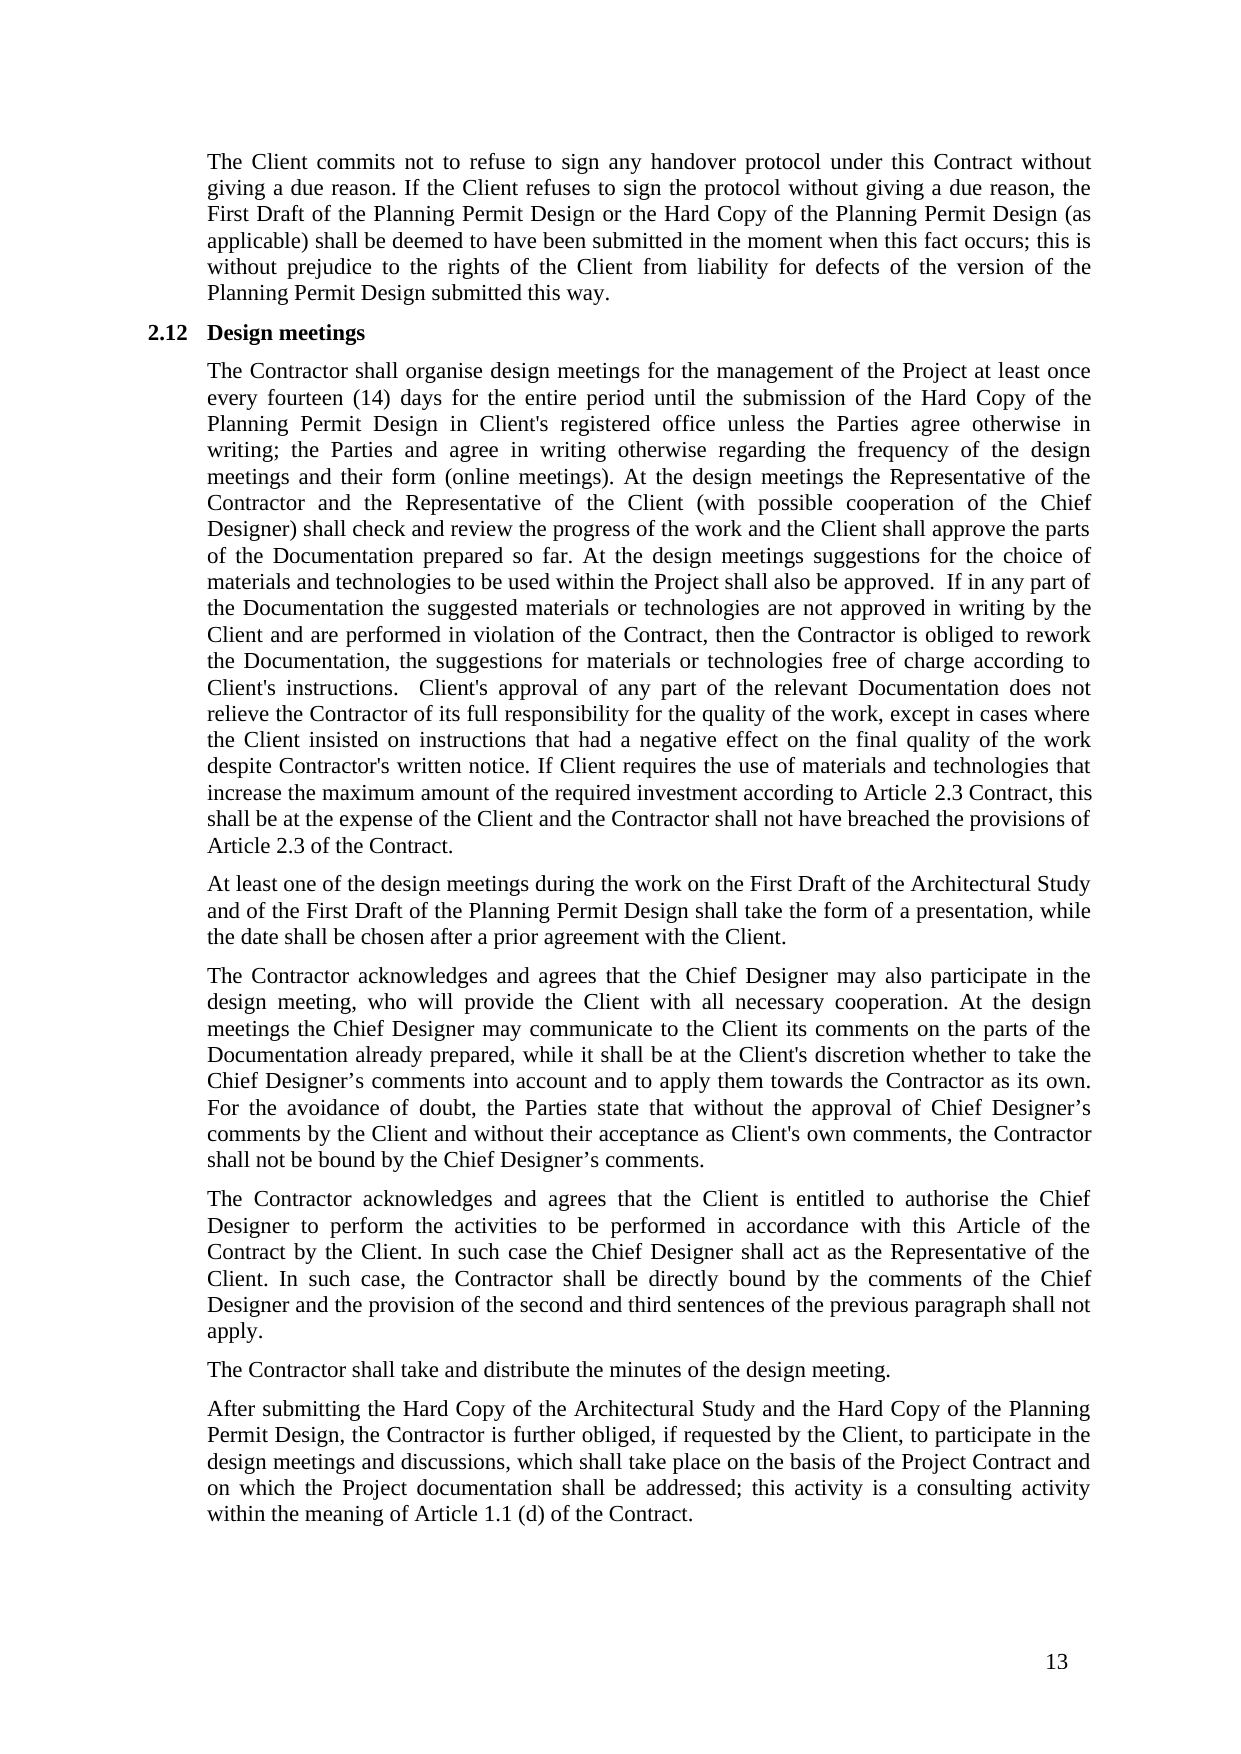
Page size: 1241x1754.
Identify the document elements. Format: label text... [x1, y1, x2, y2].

text The Contractor shall take and distribute the minutes of the design meeting. [207, 1356, 1092, 1382]
text The Contractor acknowledges and agrees that the Chief Designer may also participate in the design meeting, who will provide the Client with all necessary cooperation. At the design meetings the Chief Designer may communicate to the Client its comments on the parts of the Documentation already prepared, while it shall be at the Client's discretion whether to take the Chief Designer’s comments into account and to apply them towards the Contractor as its own. For the avoidance of doubt, the Parties state that without the approval of Chief Designer’s comments by the Client and without their acceptance as Client's own comments, the Contractor shall not be bound by the Chief Designer’s comments. [207, 962, 1092, 1173]
text After submitting the Hard Copy of the Architectural Study and the Hard Copy of the Planning Permit Design, the Contractor is further obliged, if requested by the Client, to participate in the design meetings and discussions, which shall take place on the basis of the Project Contract and on which the Project documentation shall be addressed; this activity is a consulting activity within the meaning of Article 1.1 (d) of the Contract. [207, 1395, 1092, 1527]
text The Contractor shall organise design meetings for the management of the Project at least once every fourteen (14) days for the entire period until the submission of the Hard Copy of the Planning Permit Design in Client's registered office unless the Parties agree otherwise in writing; the Parties and agree in writing otherwise regarding the frequency of the design meetings and their form (online meetings). At the design meetings the Representative of the Contractor and the Representative of the Client (with possible cooperation of the Chief Designer) shall check and review the progress of the work and the Client shall approve the parts of the Documentation prepared so far. At the design meetings suggestions for the choice of materials and technologies to be used within the Project shall also be approved. If in any part of the Documentation the suggested materials or technologies are not approved in writing by the Client and are performed in violation of the Contract, then the Contractor is obliged to rework the Documentation, the suggestions for materials or technologies free of charge according to Client's instructions. Client's approval of any part of the relevant Documentation does not relieve the Contractor of its full responsibility for the quality of the work, except in cases where the Client insisted on instructions that had a negative effect on the final quality of the work despite Contractor's written notice. If Client requires the use of materials and technologies that increase the maximum amount of the required investment according to Article 2.3 Contract, this shall be at the expense of the Client and the Contractor shall not have breached the provisions of Article 2.3 of the Contract. [207, 357, 1092, 858]
text The Contractor acknowledges and agrees that the Client is entitled to authorise the Chief Designer to perform the activities to be performed in accordance with this Article of the Contract by the Client. In such case the Chief Designer shall act as the Representative of the Client. In such case, the Contractor shall be directly bound by the comments of the Chief Designer and the provision of the second and third sentences of the previous paragraph shall not apply. [207, 1186, 1092, 1344]
subtitle Design meetings [148, 319, 1092, 345]
text At least one of the design meetings during the work on the First Draft of the Architectural Study and of the First Draft of the Planning Permit Design shall take the form of a presentation, while the date shall be chosen after a prior agreement with the Client. [207, 870, 1092, 949]
text The Client commits not to refuse to sign any handover protocol under this Contract without giving a due reason. If the Client refuses to sign the protocol without giving a due reason, the First Draft of the Planning Permit Design or the Hard Copy of the Planning Permit Design (as applicable) shall be deemed to have been submitted in the moment when this fact occurs; this is without prejudice to the rights of the Client from liability for defects of the version of the Planning Permit Design submitted this way. [207, 148, 1092, 306]
